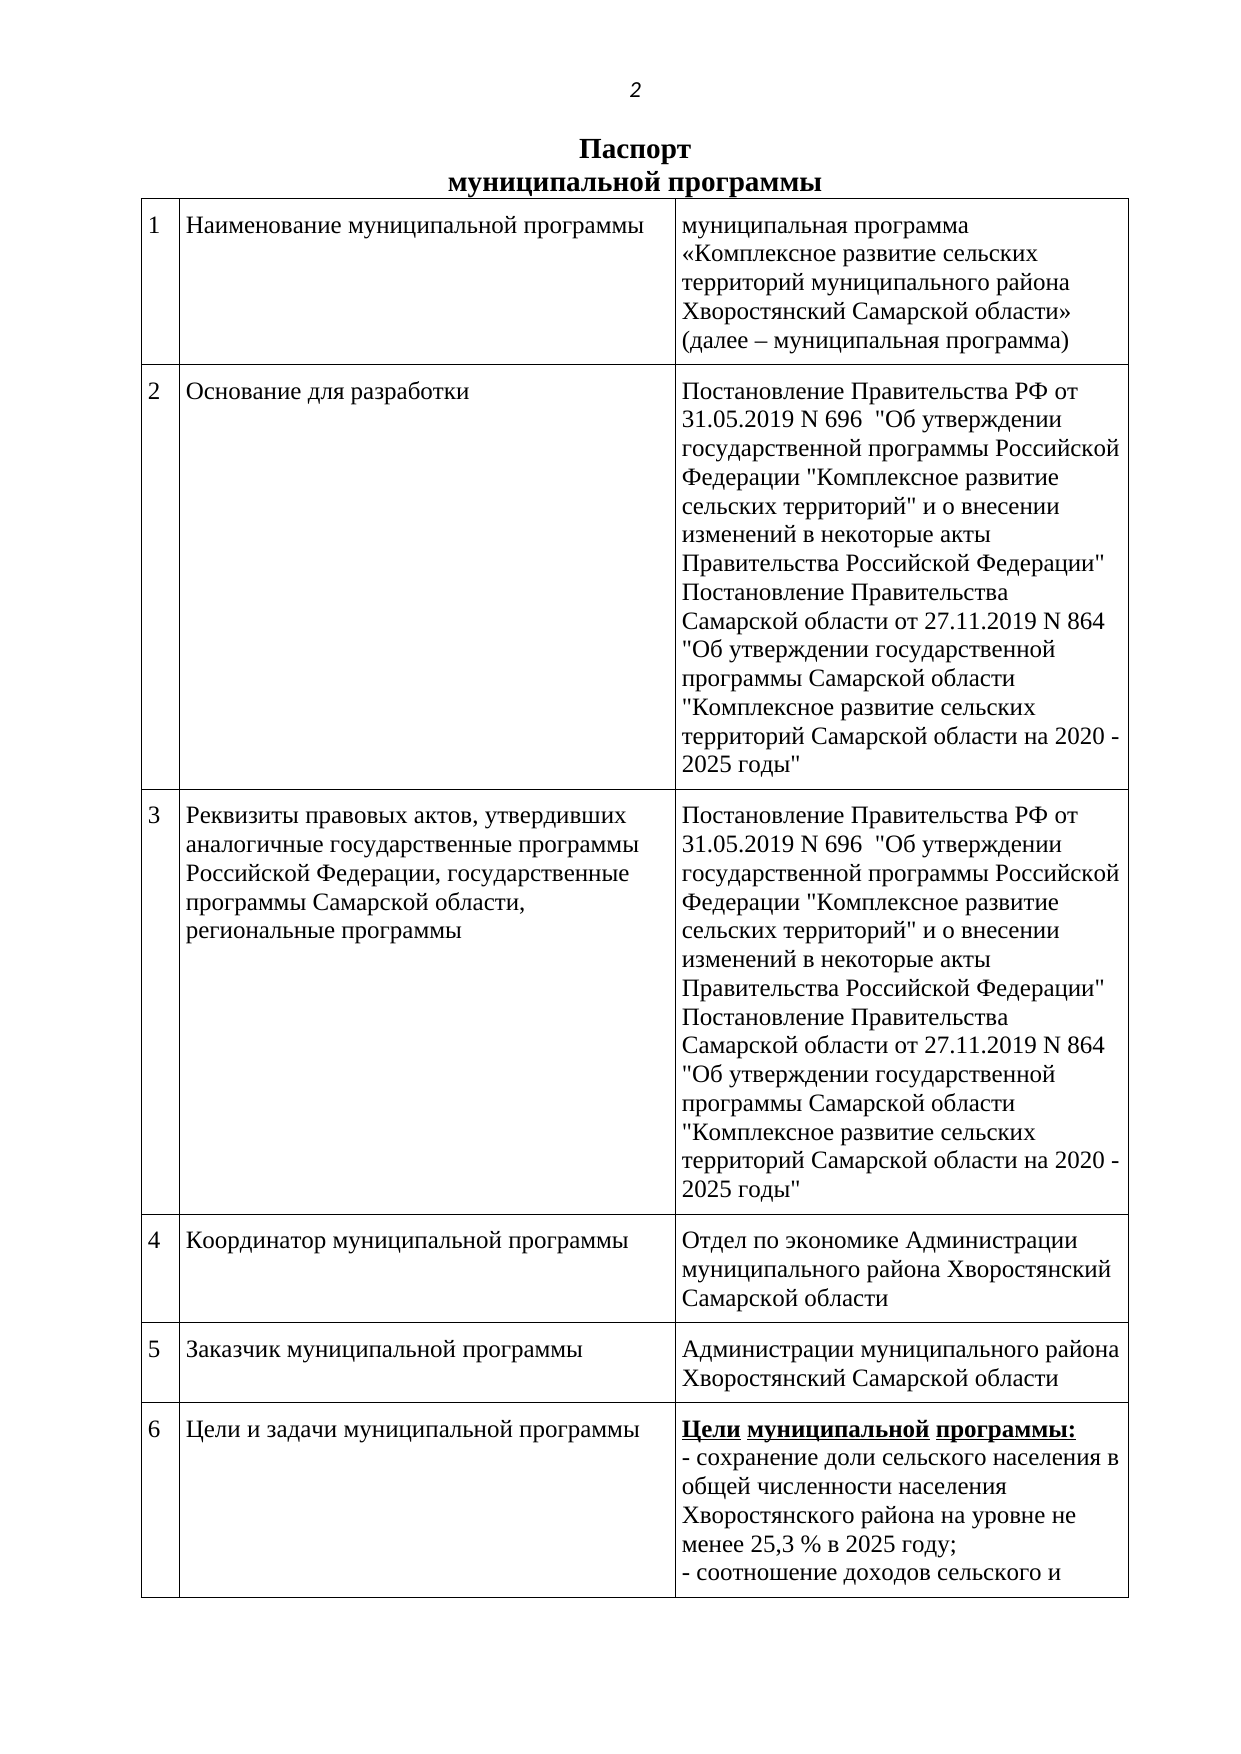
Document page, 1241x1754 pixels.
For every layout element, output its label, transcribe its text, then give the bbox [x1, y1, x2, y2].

table_cell 5 [142, 1323, 179, 1402]
table_header 1 [142, 199, 179, 364]
table_cell 4 [142, 1215, 179, 1322]
table_cell Основание для разработки [180, 365, 675, 789]
table_header муниципальная программа «Комплексное развитие сельских территорий муниципального района Хворостянский Самарской области» (далее – муниципальная программа) [676, 199, 1128, 364]
table_cell Отдел по экономике Администрации муниципального района Хворостянский Самарской области [676, 1215, 1128, 1322]
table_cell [180, 1403, 675, 1597]
table_cell Постановление Правительства РФ от 31.05.2019 N 696 "Об утверждении государственной программы Российской Федерации "Комплексное развитие сельских территорий" и о внесении изменений в некоторые акты Правительства Российской Федерации" Постановление Правительства Самарской области от 27.11.2019 N 864 "Об утверждении государственной программы Самарской области "Комплексное развитие сельских территорий Самарской области на 2020 - 2025 годы" [676, 790, 1128, 1214]
table_cell 3 [142, 790, 179, 1214]
text Паспорт [148, 131, 1122, 164]
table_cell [676, 1403, 1128, 1597]
table_cell Заказчик муниципальной программы [180, 1323, 675, 1402]
table_cell Реквизиты правовых актов, утвердивших аналогичные государственные программы Российской Федерации, государственные программы Самарской области, региональные программы [180, 790, 675, 1214]
table_cell Администрации муниципального района Хворостянский Самарской области [676, 1323, 1128, 1402]
table_cell 2 [142, 365, 179, 789]
table_cell Постановление Правительства РФ от 31.05.2019 N 696 "Об утверждении государственной программы Российской Федерации "Комплексное развитие сельских территорий" и о внесении изменений в некоторые акты Правительства Российской Федерации" Постановление Правительства Самарской области от 27.11.2019 N 864 "Об утверждении государственной программы Самарской области "Комплексное развитие сельских территорий Самарской области на 2020 - 2025 годы" [676, 365, 1128, 789]
table_header Наименование муниципальной программы [180, 199, 675, 364]
table_cell 6 [142, 1403, 179, 1597]
table_cell Координатор муниципальной программы [180, 1215, 675, 1322]
text муниципальной программы [148, 164, 1122, 198]
